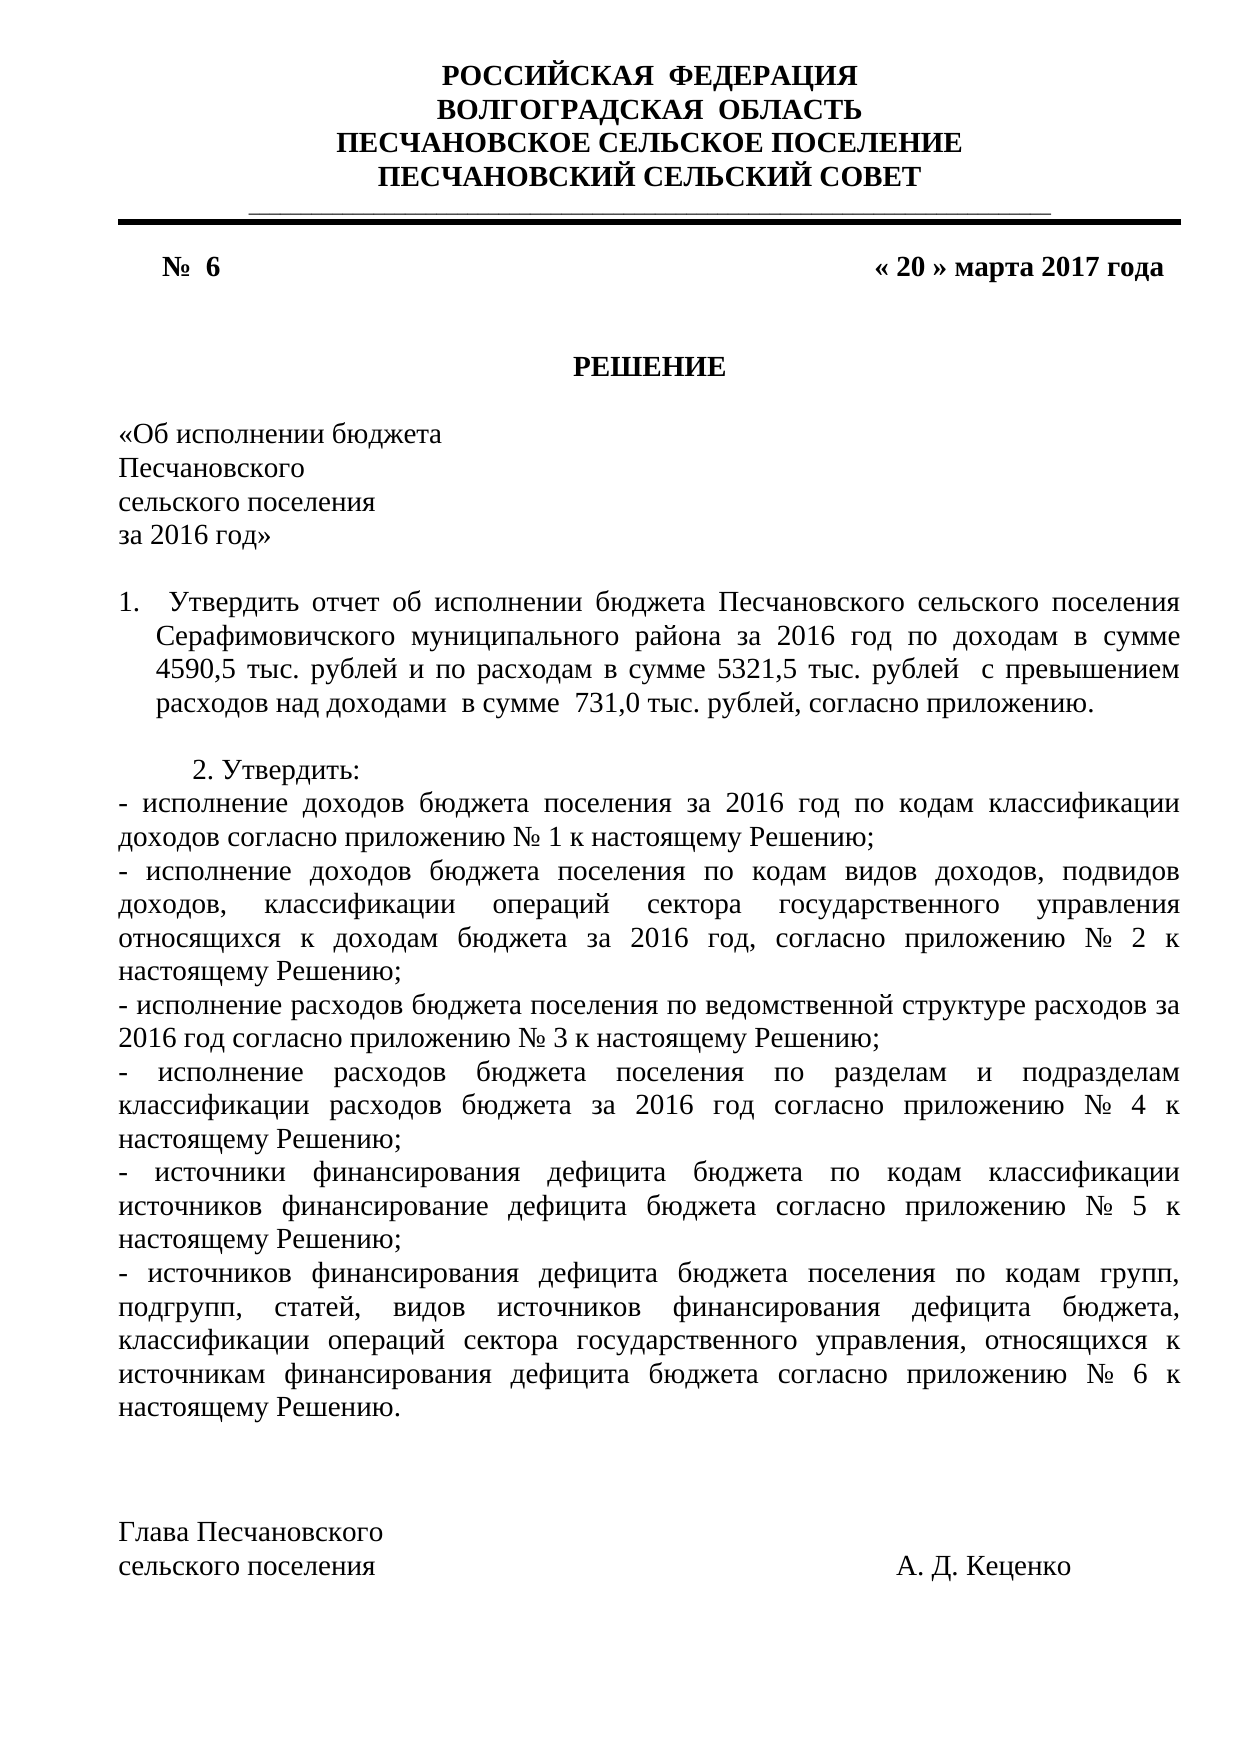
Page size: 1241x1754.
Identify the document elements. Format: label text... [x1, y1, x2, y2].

text - исполнение доходов бюджета поселения по кодам видов доходов, подвидов доходов, классификации операций сектора государственного управления относящихся к доходам бюджета за 2016 год, согласно приложению № 2 к настоящему Решению; [118, 853, 1181, 987]
text РЕШЕНИЕ [118, 349, 1181, 383]
text Песчановского [118, 450, 1181, 484]
text ПЕСЧАНОВСКОЕ СЕЛЬСКОЕ ПОСЕЛЕНИЕ [118, 125, 1181, 159]
text - исполнение доходов бюджета поселения за 2016 год по кодам классификации доходов согласно приложению № 1 к настоящему Решению; [118, 786, 1181, 853]
list Утвердить отчет об исполнении бюджета Песчановского сельского поселения Серафимовичского муниципального района за 2016 год по доходам в сумме 4590,5 тыс. рублей и по расходам в сумме 5321,5 тыс. рублей с превышением расходов над доходами в сумме 731,0 тыс. рублей, согласно приложению. [118, 584, 1181, 718]
text «Об исполнении бюджета [118, 417, 1181, 450]
text - источники финансирования дефицита бюджета по кодам классификации источников финансирование дефицита бюджета согласно приложению № 5 к настоящему Решению; [118, 1154, 1181, 1255]
text ПЕСЧАНОВСКИЙ СЕЛЬСКИЙ СОВЕТ [118, 159, 1181, 192]
text - исполнение расходов бюджета поселения по разделам и подразделам классификации расходов бюджета за 2016 год согласно приложению № 4 к настоящему Решению; [118, 1054, 1181, 1154]
text _____________________________________________________________________________ [118, 192, 1181, 219]
text сельского поселения А. Д. Кеценко [118, 1548, 1181, 1581]
text 2. Утвердить: [118, 752, 1181, 786]
text № 6 « 20 » марта 2017 года [118, 249, 1181, 282]
text Глава Песчановского [118, 1514, 1181, 1548]
text - исполнение расходов бюджета поселения по ведомственной структуре расходов за 2016 год согласно приложению № 3 к настоящему Решению; [118, 987, 1181, 1054]
text за 2016 год» [118, 517, 1181, 551]
text - источников финансирования дефицита бюджета поселения по кодам групп, подгрупп, статей, видов источников финансирования дефицита бюджета, классификации операций сектора государственного управления, относящихся к источникам финансирования дефицита бюджета согласно приложению № 6 к настоящему Решению. [118, 1255, 1181, 1423]
text сельского поселения [118, 484, 1181, 517]
text РОССИЙСКАЯ ФЕДЕРАЦИЯ [118, 58, 1181, 92]
text ВОЛГОГРАДСКАЯ ОБЛАСТЬ [118, 92, 1181, 125]
